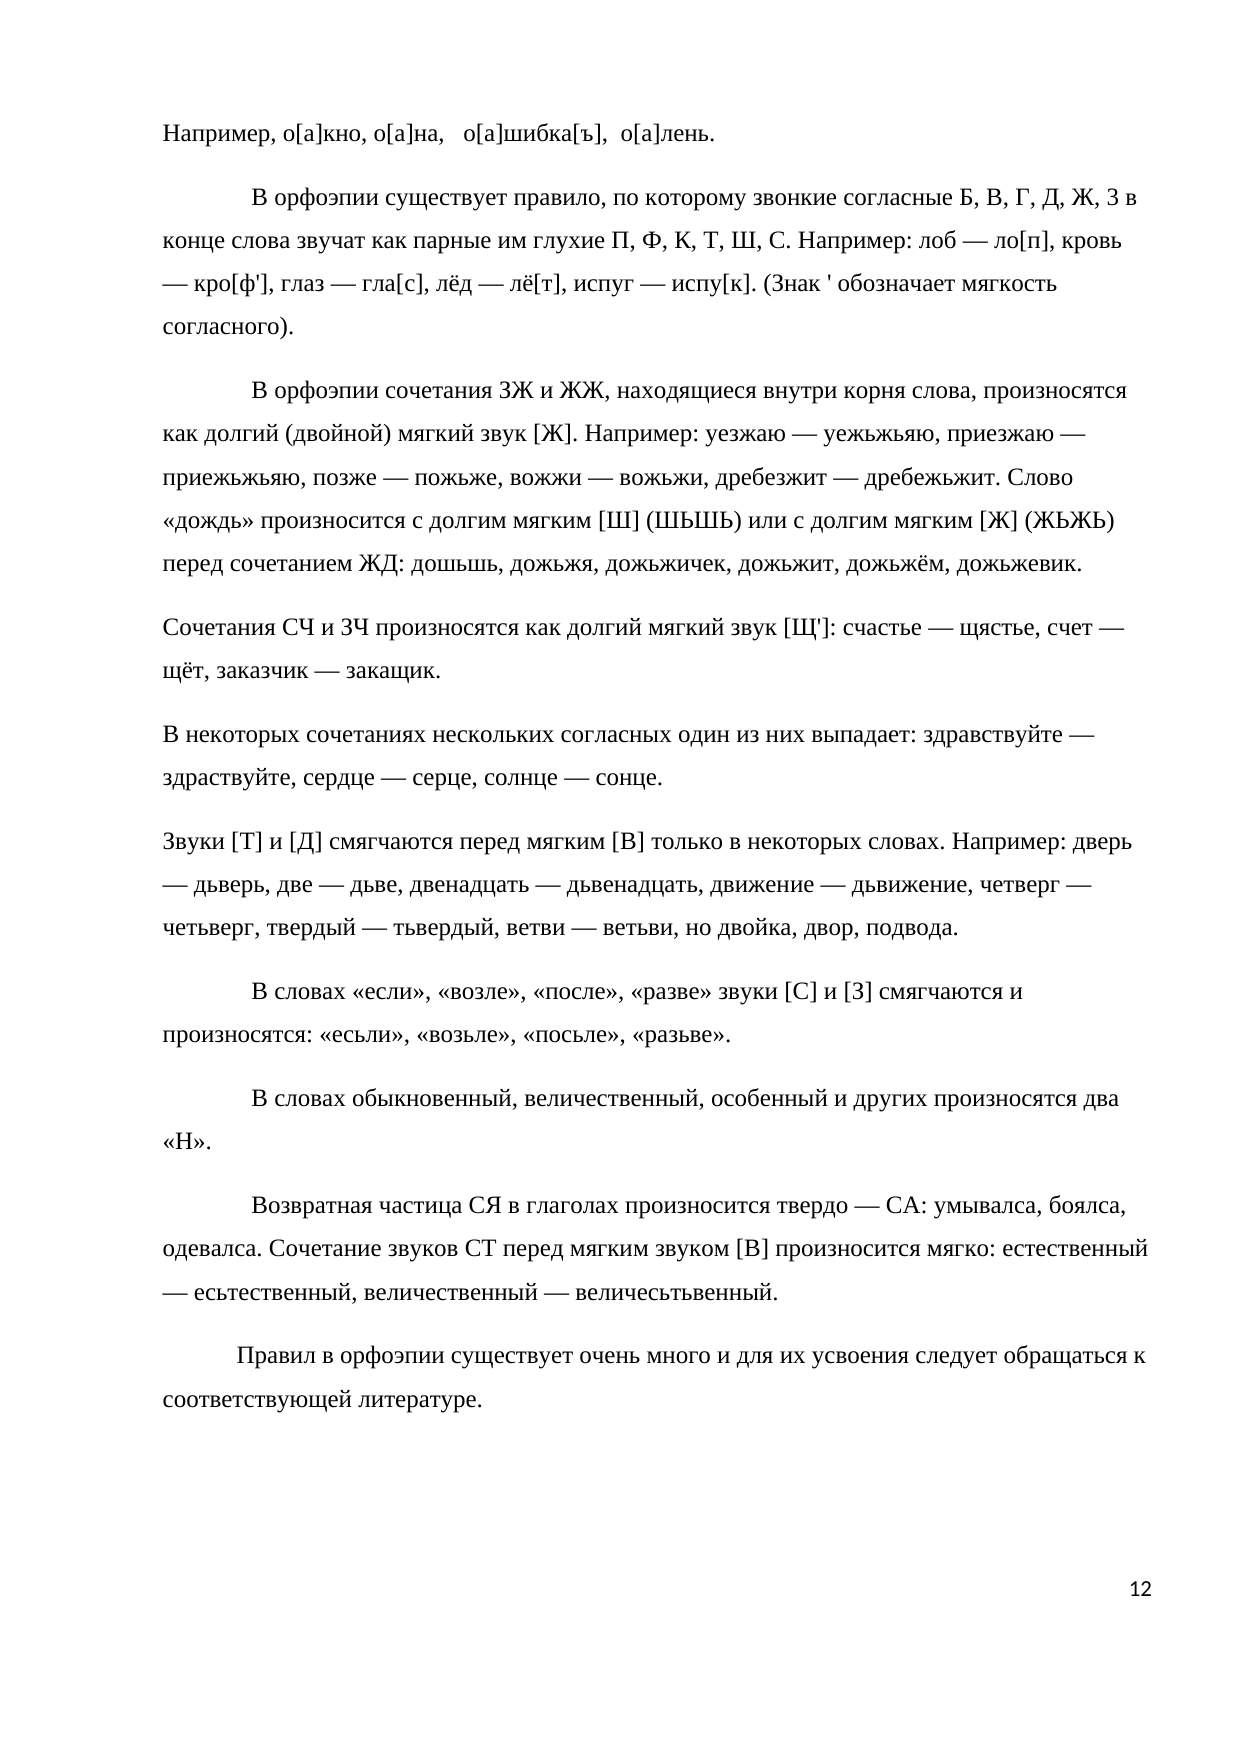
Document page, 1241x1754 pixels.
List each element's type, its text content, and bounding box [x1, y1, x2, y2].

text Сочетания СЧ и ЗЧ произносятся как долгий мягкий звук [Щ']: счастье — щястье, счет — щёт, заказчик — закащик. [162, 612, 1152, 684]
text В орфоэпии существует правило, по которому звонкие согласные Б, В, Г, Д, Ж, 3 в конце слова звучат как парные им глухие П, Ф, К, Т, Ш, С. Например: лоб — ло[п], кровь — кро[ф'], глаз — гла[с], лёд — лё[т], испуг — испу[к]. (Знак ' обозначает мягкость согласного). [162, 182, 1152, 340]
text Правил в орфоэпии существует очень много и для их усвоения следует обращаться к соответствующей литературе. [162, 1341, 1152, 1412]
text В словах «если», «возле», «после», «разве» звуки [С] и [З] смягчаются и произносятся: «есьли», «возьле», «посьле», «разьве». [162, 976, 1152, 1048]
text В некоторых сочетаниях нескольких согласных один из них выпадает: здравствуйте — здраствуйте, сердце — серце, солнце — сонце. [162, 719, 1152, 791]
text В словах обыкновенный, величественный, особенный и других произносятся два «Н». [162, 1083, 1152, 1155]
text Например, о[а]кно, о[а]на, о[а]шибка[ъ], о[а]лень. [162, 118, 1152, 147]
text Звуки [Т] и [Д] смягчаются перед мягким [В] только в некоторых словах. Например: дверь — дьверь, две — дьве, двенадцать — дьвенадцать, движение — дьвижение, четверг — четьверг, твердый — тьвердый, ветви — ветьви, но двойка, двор, подвода. [162, 826, 1152, 941]
text В орфоэпии сочетания ЗЖ и ЖЖ, находящиеся внутри корня слова, произносятся как долгий (двойной) мягкий звук [Ж]. Например: уезжаю — уежьжьяю, приезжаю — приежьжьяю, позже — пожьже, вожжи — вожьжи, дребезжит — дребежьжит. Слово «дождь» произносится с долгим мягким [Ш] (ШЬШЬ) или с долгим мягким [Ж] (ЖЬЖЬ) перед сочетанием ЖД: дошьшь, дожьжя, дожьжичек, дожьжит, дожьжём, дожьжевик. [162, 375, 1152, 577]
text Возвратная частица СЯ в глаголах произносится твердо — СА: умывалса, боялса, одевалса. Сочетание звуков СТ перед мягким звуком [В] произносится мягко: естественный — есьтественный, величественный — величесьтьвенный. [162, 1190, 1152, 1305]
